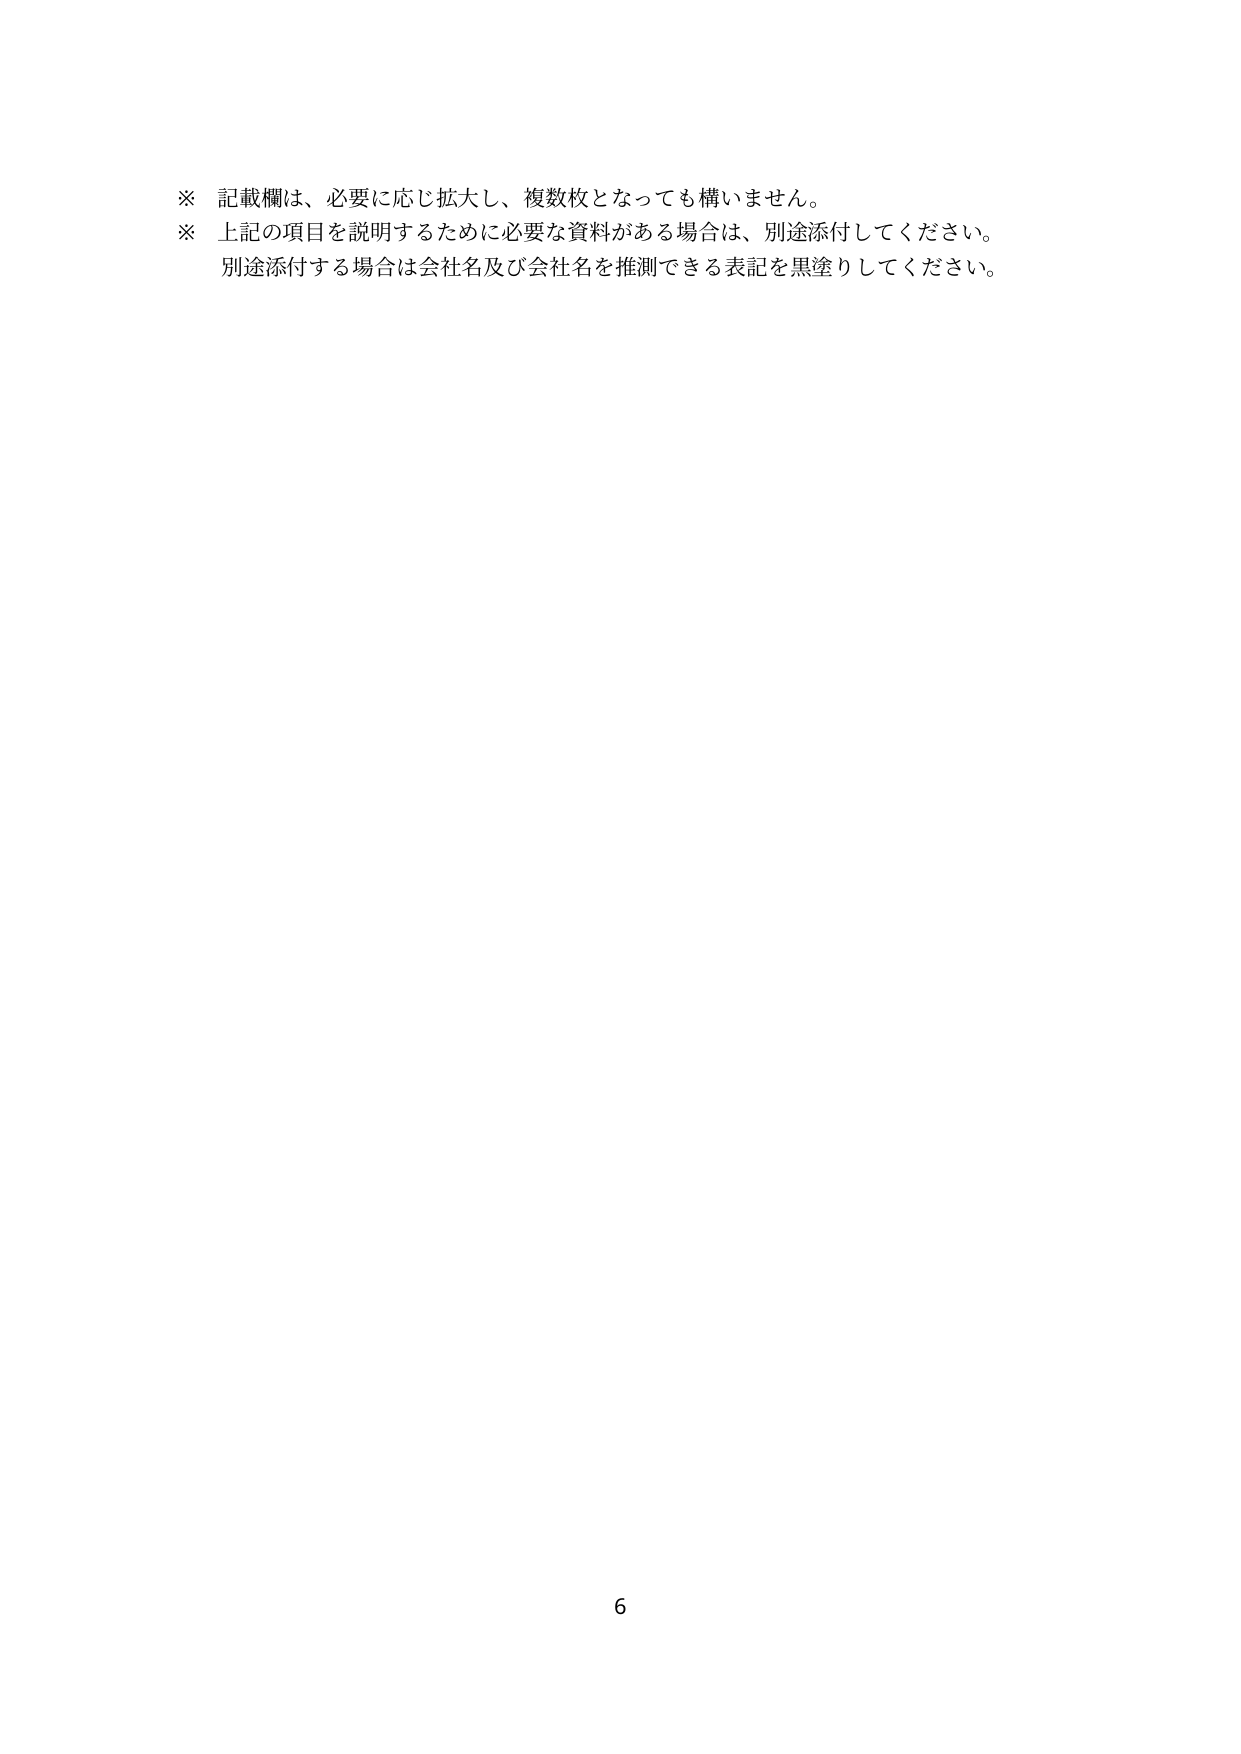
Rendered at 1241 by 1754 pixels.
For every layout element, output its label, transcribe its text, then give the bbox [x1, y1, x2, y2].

text ※ 上記の項目を説明するために必要な資料がある場合は、別途添付してください。 [177, 214, 1063, 249]
text ※ 記載欄は、必要に応じ拡大し、複数枚となっても構いません。 [177, 179, 1063, 214]
text 別途添付する場合は会社名及び会社名を推測できる表記を黒塗りしてください。 [177, 249, 1063, 284]
